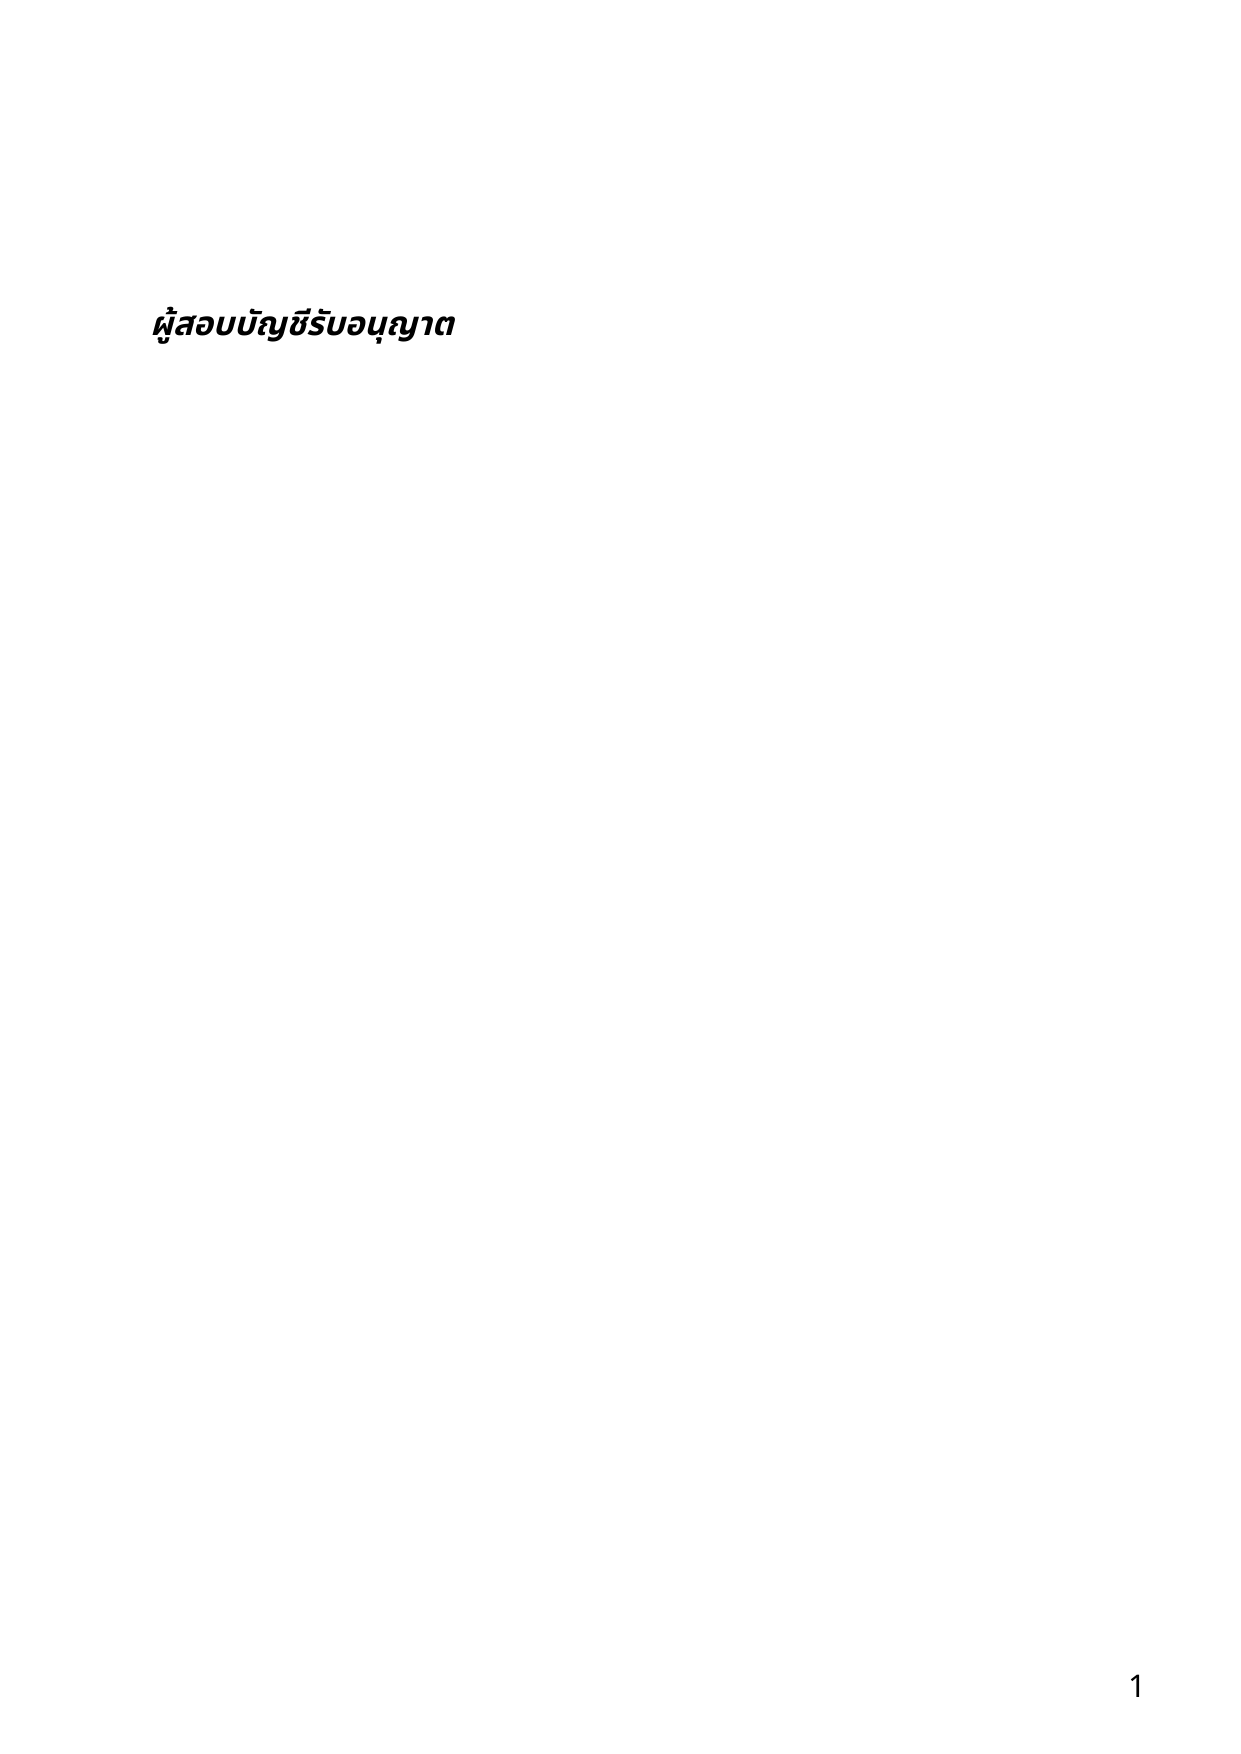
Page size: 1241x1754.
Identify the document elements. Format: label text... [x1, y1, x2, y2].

text ผู้สอบบัญชีรับอนุญาต [150, 300, 1146, 350]
